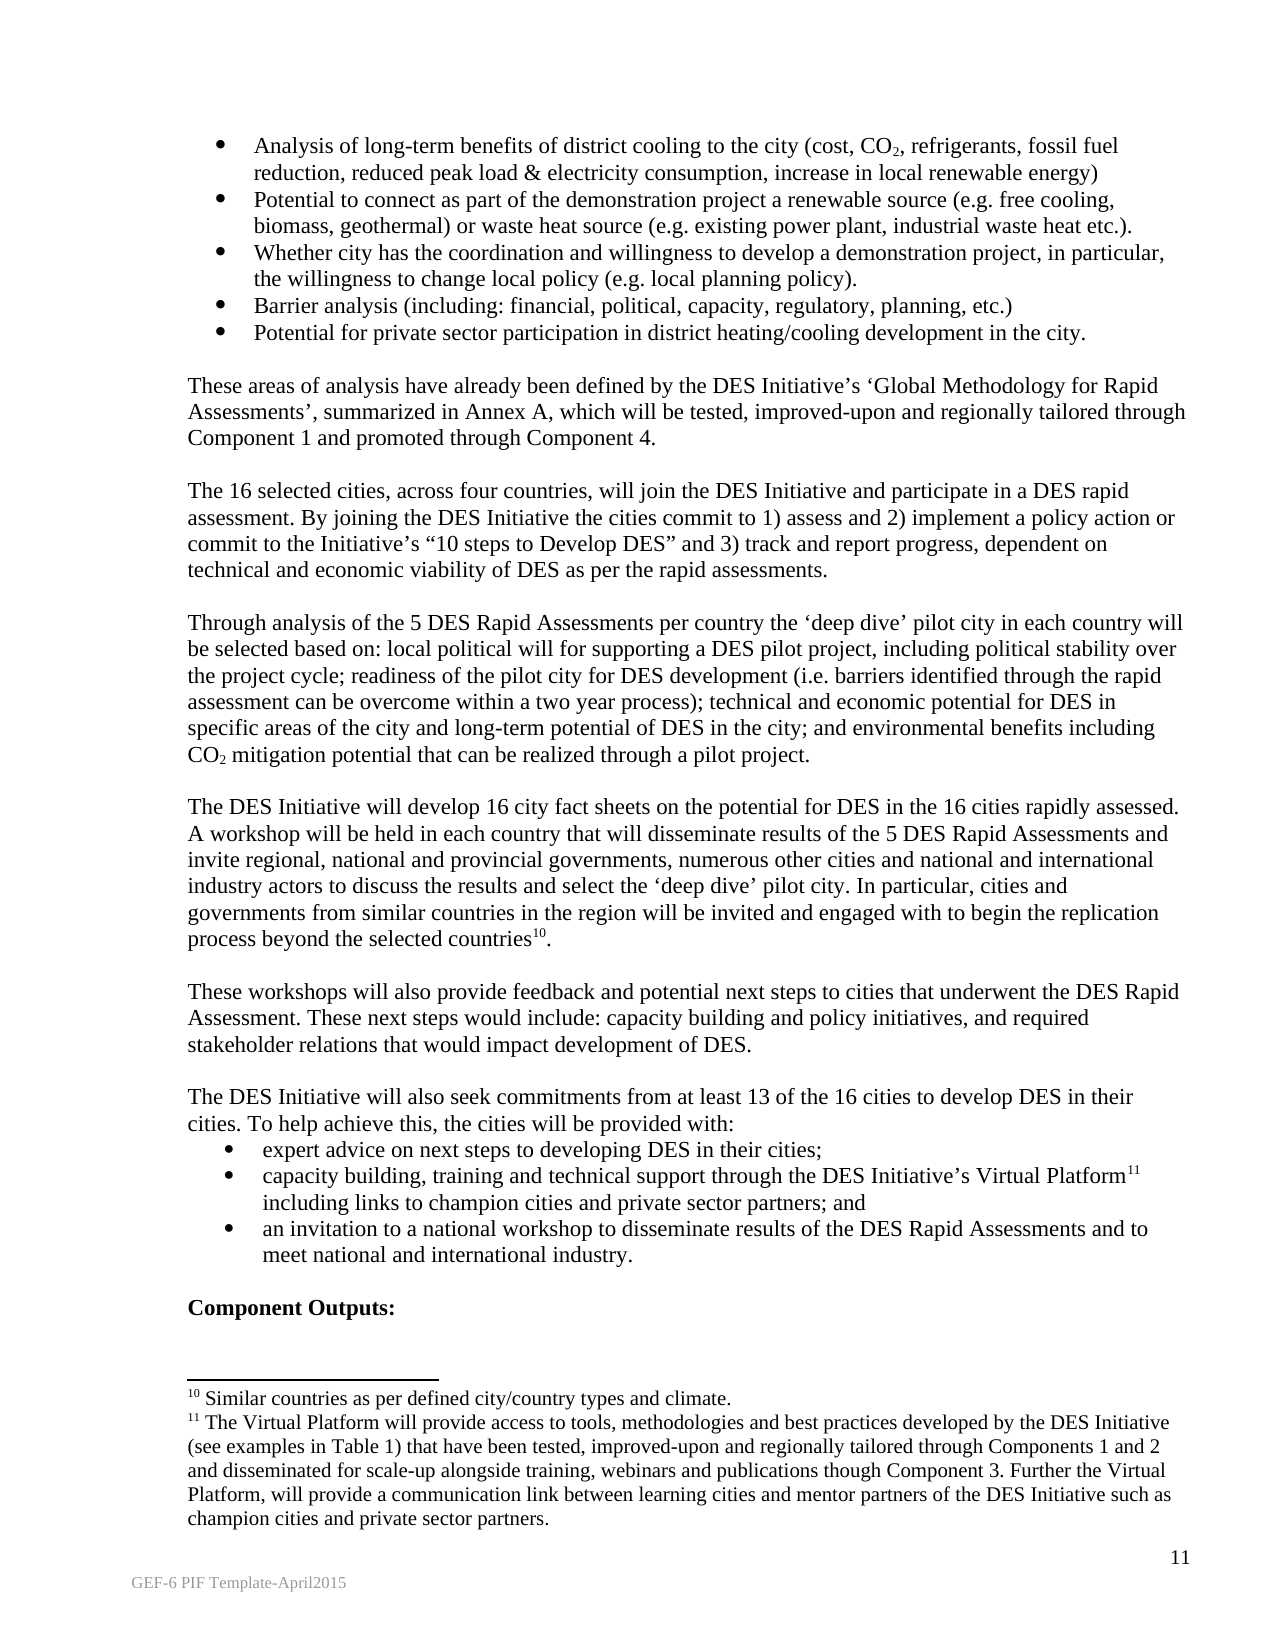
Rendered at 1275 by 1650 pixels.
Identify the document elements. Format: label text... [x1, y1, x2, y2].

list expert advice on next steps to developing DES in their cities; [225, 1136, 1191, 1162]
list Whether city has the coordination and willingness to develop a demonstration project, in particular, the willingness to change local policy (e.g. local planning policy). [216, 239, 1191, 292]
list capacity building, training and technical support through the DES Initiative’s Virtual Platform including links to champion cities and private sector partners; and [225, 1162, 1191, 1215]
text The DES Initiative will develop 16 city fact sheets on the potential for DES in the 16 cities rapidly assessed. A workshop will be held in each country that will disseminate results of the 5 DES Rapid Assessments and invite regional, national and provincial governments, numerous other cities and national and international industry actors to discuss the results and select the ‘deep dive’ pilot city. In particular, cities and governments from similar countries in the region will be invited and engaged with to begin the replication process beyond the selected countries. [187, 793, 1191, 952]
list Potential to connect as part of the demonstration project a renewable source (e.g. free cooling, biomass, geothermal) or waste heat source (e.g. existing power plant, industrial waste heat etc.). [216, 186, 1191, 239]
text These areas of analysis have already been defined by the DES Initiative’s ‘Global Methodology for Rapid Assessments’, summarized in Annex A, which will be tested, improved-upon and regionally tailored through Component 1 and promoted through Component 4. [187, 372, 1191, 451]
text The 16 selected cities, across four countries, will join the DES Initiative and participate in a DES rapid assessment. By joining the DES Initiative the cities commit to 1) assess and 2) implement a policy action or commit to the Initiative’s “10 steps to Develop DES” and 3) track and report progress, dependent on technical and economic viability of DES as per the rapid assessments. [187, 477, 1191, 583]
text These workshops will also provide feedback and potential next steps to cities that underwent the DES Rapid Assessment. These next steps would include: capacity building and policy initiatives, and required stakeholder relations that would impact development of DES. [187, 978, 1191, 1057]
list Potential for private sector participation in district heating/cooling development in the city. [216, 319, 1191, 345]
list Analysis of long-term benefits of district cooling to the city (cost, CO2, refrigerants, fossil fuel reduction, reduced peak load & electricity consumption, increase in local renewable energy) [216, 132, 1191, 186]
list Barrier analysis (including: financial, political, capacity, regulatory, planning, etc.) [216, 292, 1191, 319]
text The DES Initiative will also seek commitments from at least 13 of the 16 cities to develop DES in their cities. To help achieve this, the cities will be provided with: [187, 1083, 1191, 1136]
list an invitation to a national workshop to disseminate results of the DES Rapid Assessments and to meet national and international industry. [225, 1215, 1191, 1268]
text Component Outputs: [187, 1294, 1191, 1321]
text Through analysis of the 5 DES Rapid Assessments per country the ‘deep dive’ pilot city in each country will be selected based on: local political will for supporting a DES pilot project, including political stability over the project cycle; readiness of the pilot city for DES development (i.e. barriers identified through the rapid assessment can be overcome within a two year process); technical and economic potential for DES in specific areas of the city and long-term potential of DES in the city; and environmental benefits including CO2 mitigation potential that can be realized through a pilot project. [187, 609, 1191, 767]
